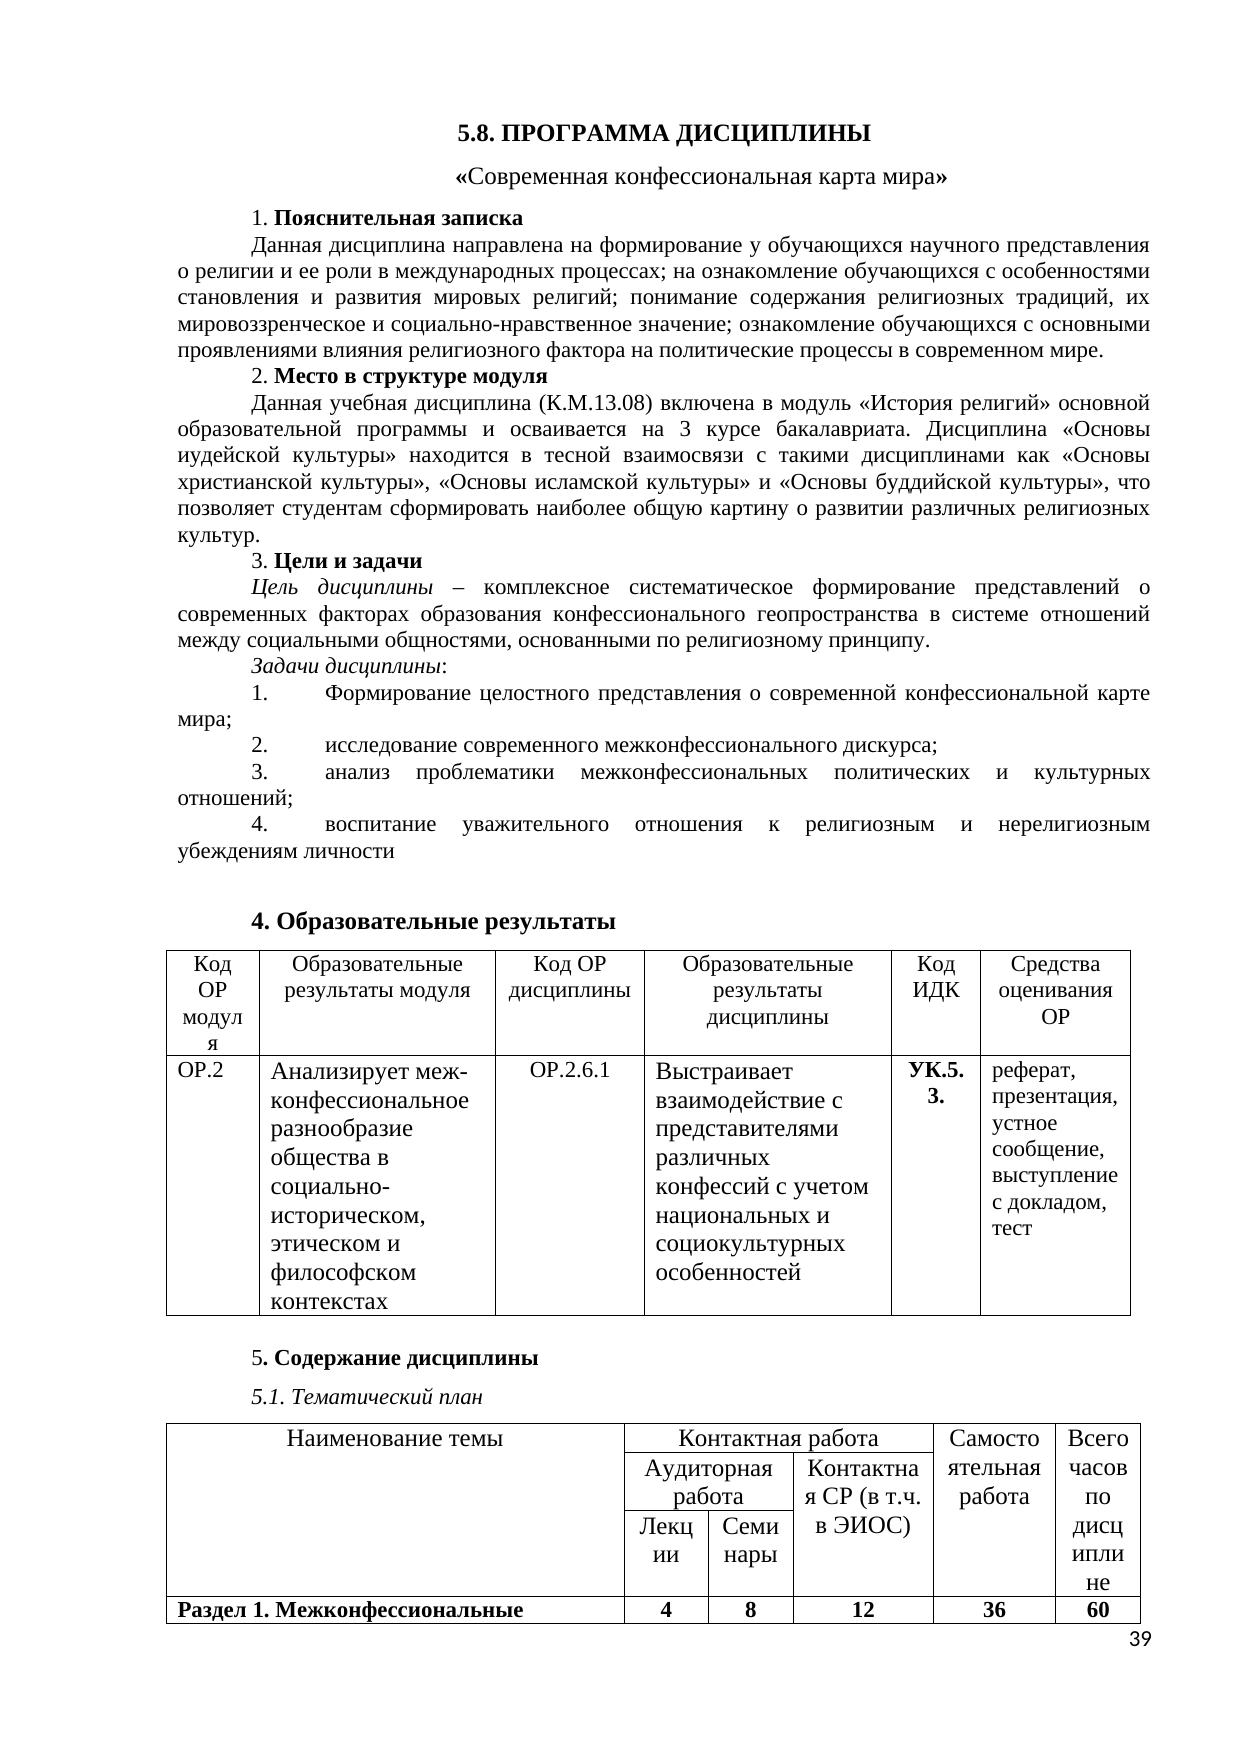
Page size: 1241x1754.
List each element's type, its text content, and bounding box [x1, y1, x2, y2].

table_cell 60 [1056, 1597, 1140, 1623]
text Цель дисциплины – комплексное систематическое формирование представлений о современных факторах образования конфессионального геопространства в системе отношений между социальными общностями, основанными по религиозному принципу. [177, 573, 1152, 652]
text 5. Содержание дисциплины [177, 1344, 1152, 1370]
table_header Код ОР дисциплины [496, 951, 644, 1055]
table_cell 36 [934, 1597, 1055, 1623]
table_header Контактная работа [625, 1424, 933, 1452]
text 3. Цели и задачи [177, 547, 1152, 573]
table_header Средства оценивания ОР [981, 951, 1130, 1055]
text 5.1. Тематический план [177, 1383, 1152, 1410]
table_header Код ИДК [892, 951, 980, 1055]
text Данная дисциплина направлена на формирование у обучающихся научного представления о религии и ее роли в международных процессах; на ознакомление обучающихся с особенностями становления и развития мировых религий; понимание содержания религиозных традиций, их мировоззренческое и социально-нравственное значение; ознакомление обучающихся с основными проявлениями влияния религиозного фактора на политические процессы в современном мире. [177, 231, 1152, 362]
table_cell Лекции [625, 1511, 708, 1596]
table_cell 8 [709, 1597, 793, 1623]
text 2. Место в структуре модуля [177, 362, 1152, 389]
table_cell реферат, презентация, устное сообщение, выступление с докладом, тест [981, 1056, 1130, 1315]
text 5.8. ПРОГРАММА ДИСЦИПЛИНЫ [177, 118, 1152, 147]
table_header Образовательные результаты дисциплины [645, 951, 891, 1055]
text 1. Пояснительная записка [177, 204, 1152, 231]
list Формирование целостного представления о современной конфессиональной карте мира; [177, 679, 1152, 731]
table_header Код ОР модуля [167, 951, 259, 1055]
text Данная учебная дисциплина (К.М.13.08) включена в модуль «История религий» основной образовательной программы и осваивается на 3 курсе бакалавриата. Дисциплина «Основы иудейской культуры» находится в тесной взаимосвязи с такими дисциплинами как «Основы христианской культуры», «Основы исламской культуры» и «Основы буддийской культуры», что позволяет студентам сформировать наиболее общую картину о развитии различных религиозных культур. [177, 389, 1152, 547]
table_header Всего часов по дисциплине [1056, 1424, 1140, 1596]
list анализ проблематики межконфессиональных политических и культурных отношений; [177, 758, 1152, 811]
table_cell Семинары [709, 1511, 793, 1596]
text Задачи дисциплины: [177, 652, 1152, 679]
table_cell Выстраивает взаимодействие с представителями различных конфессий с учетом национальных и социокультурных особенностей [645, 1056, 891, 1315]
table_cell Контактная СР (в т.ч. в ЭИОС) [794, 1453, 933, 1596]
table_header Самостоятельная работа [934, 1424, 1055, 1596]
text 4. Образовательные результаты [177, 906, 1152, 935]
table_cell ОР.2.6.1 [496, 1056, 644, 1315]
table_cell Аудиторная работа [625, 1453, 793, 1510]
table_cell УК.5.3. [892, 1056, 980, 1315]
list исследование современного межконфессионального дискурса; [177, 731, 1152, 758]
text «Современная конфессиональная карта мира» [177, 161, 1152, 190]
table_cell ОР.2 [167, 1056, 259, 1315]
table_cell Анализирует меж-конфессиональное разнообразие общества в социально-историческом, этическом и философском контекстах [260, 1056, 495, 1315]
table_header Образовательные результаты модуля [260, 951, 495, 1055]
table_cell 4 [625, 1597, 708, 1623]
table_header Наименование темы [167, 1424, 624, 1596]
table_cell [167, 1597, 624, 1623]
table_cell 12 [794, 1597, 933, 1623]
list воспитание уважительного отношения к религиозным и нерелигиозным убеждениям личности [177, 811, 1152, 863]
